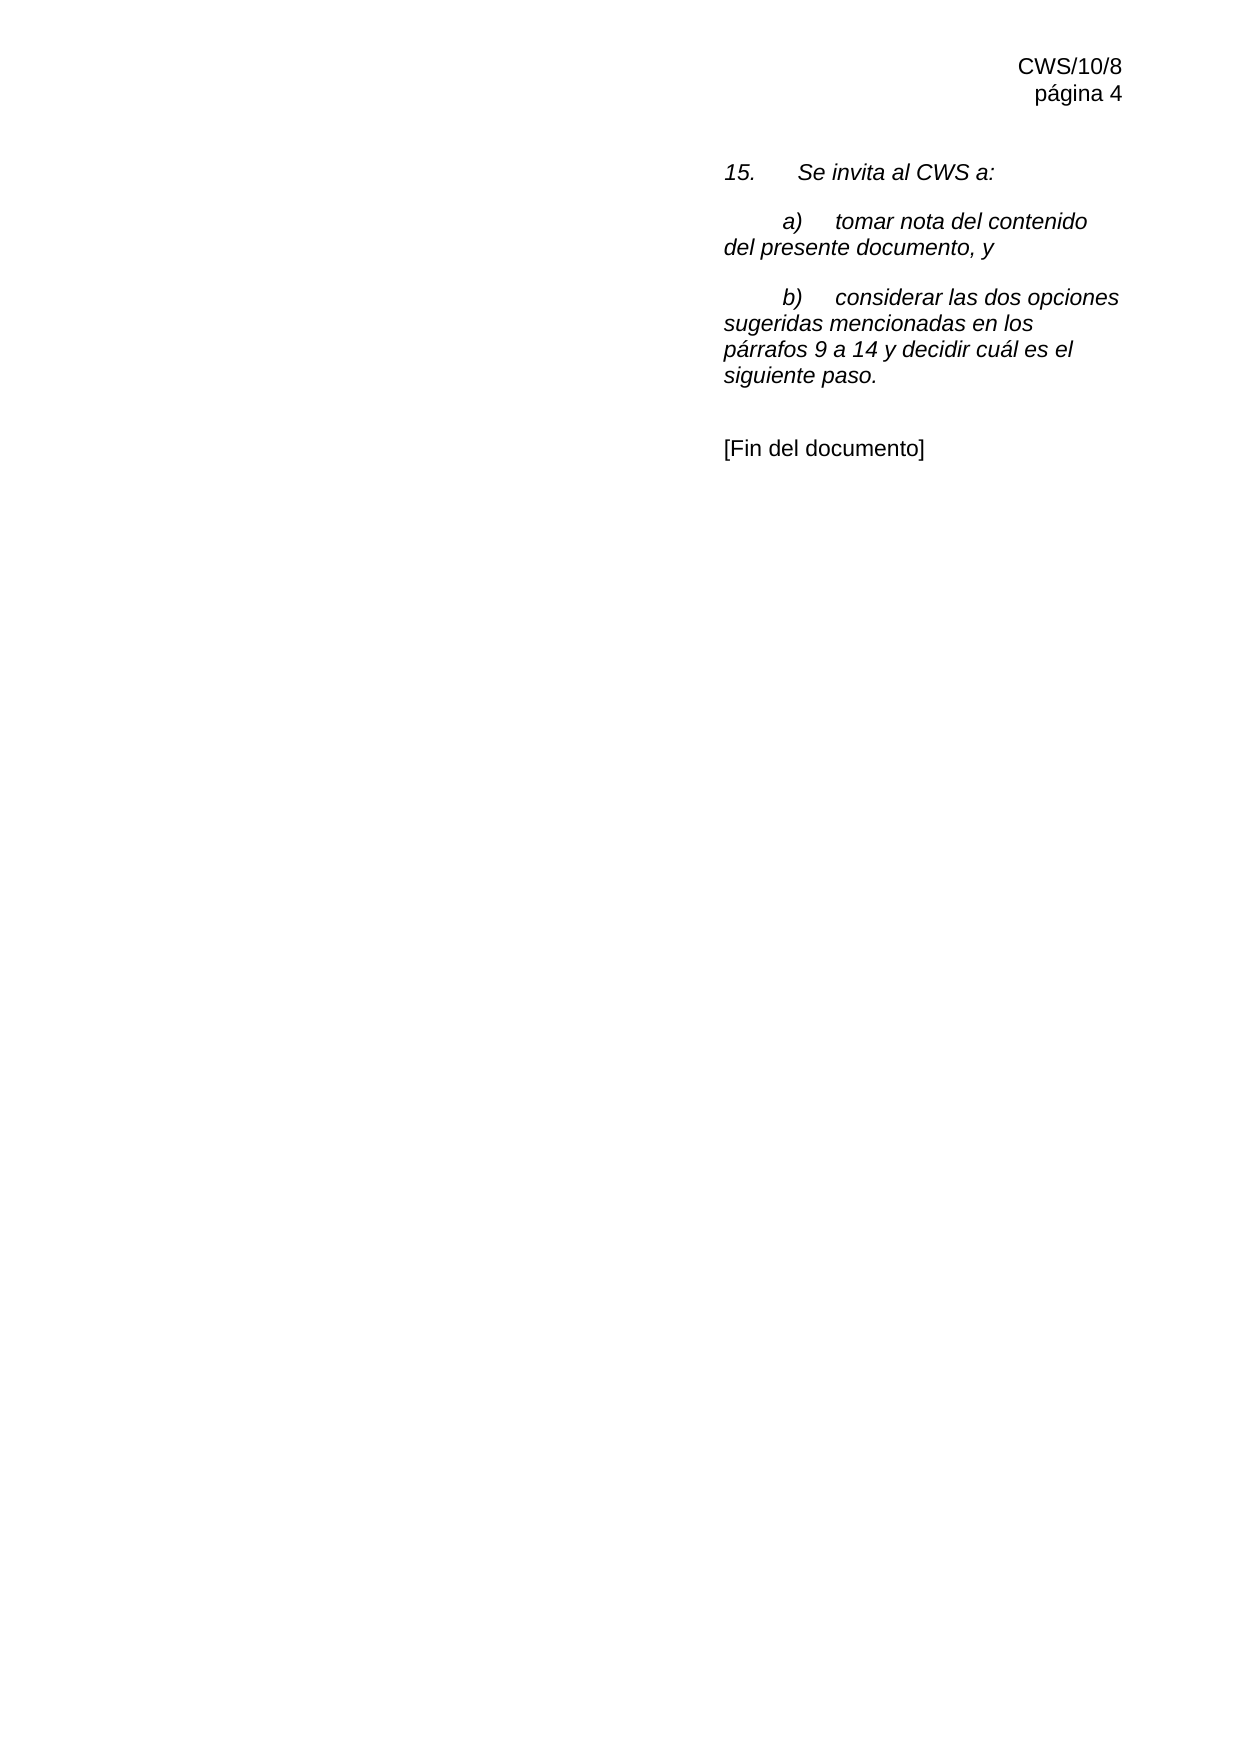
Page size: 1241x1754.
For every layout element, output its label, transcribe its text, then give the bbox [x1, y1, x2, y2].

list tomar nota del contenido del presente documento, y [724, 208, 1122, 261]
text [Fin del documento] [724, 435, 1031, 461]
list considerar las dos opciones sugeridas mencionadas en los párrafos 9 a 14 y decidir cuál es el siguiente paso. [724, 283, 1122, 389]
list 15. Se invita al CWS a: [724, 158, 1122, 185]
